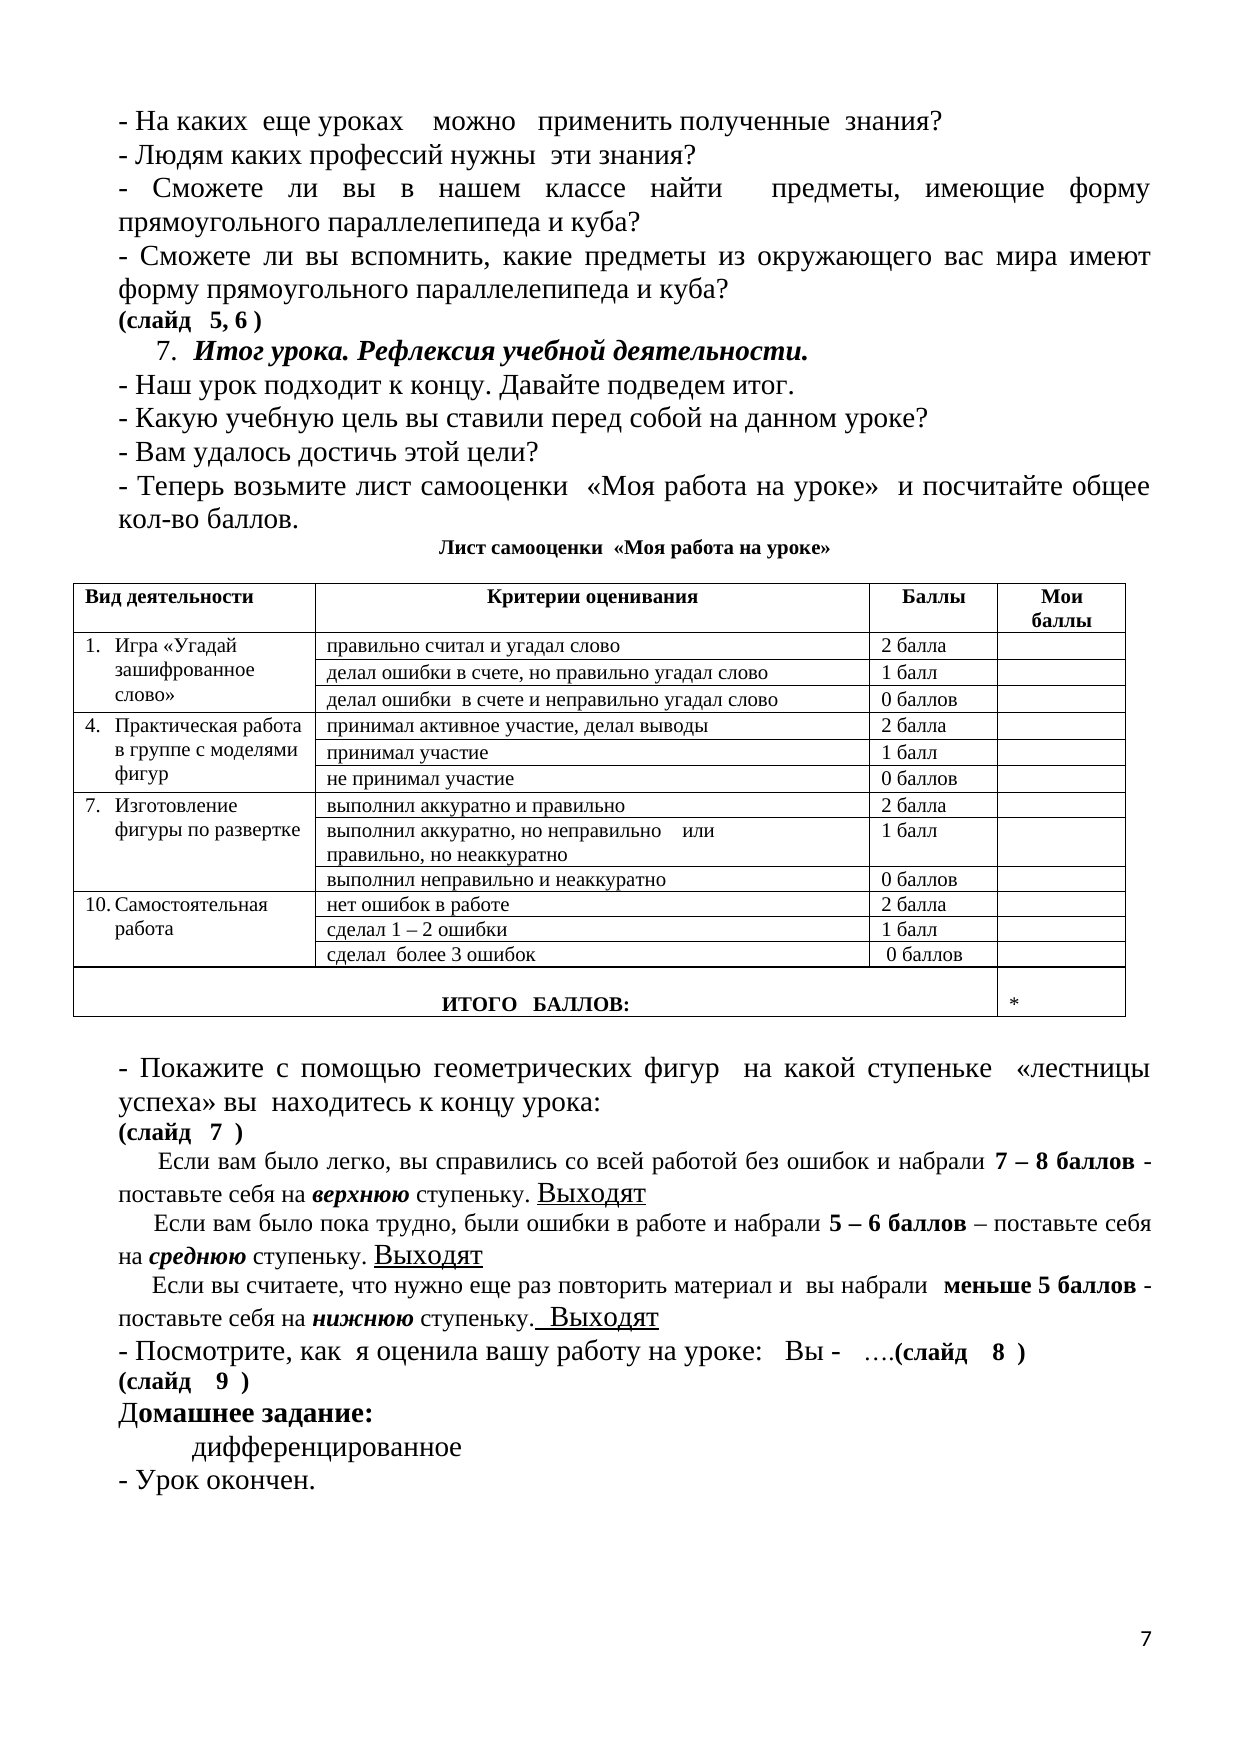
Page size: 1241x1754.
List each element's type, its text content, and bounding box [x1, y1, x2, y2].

text Лист самооценки «Моя работа на уроке» [118, 535, 1152, 559]
table_cell 0 баллов [870, 766, 997, 792]
table_cell принимал активное участие, делал выводы [316, 713, 869, 738]
text Домашнее задание: [118, 1395, 1152, 1429]
table_cell 1 балл [870, 818, 997, 866]
table_cell 1 балл [870, 740, 997, 765]
table_cell Игра «Угадай зашифрованное слово» [74, 633, 315, 712]
text - Вам удалось достичь этой цели? [118, 434, 1152, 468]
text - Наш урок подходит к концу. Давайте подведем итог. [118, 367, 1152, 401]
table_cell [998, 740, 1125, 765]
table_cell [998, 892, 1125, 916]
text - Сможете ли вы вспомнить, какие предметы из окружающего вас мира имеют форму прямоугольного параллелепипеда и куба? [118, 238, 1152, 305]
text Если вам было легко, вы справились со всей работой без ошибок и набрали 7 – 8 баллов - поставьте себя на верхнюю ступеньку. Выходят [118, 1146, 1152, 1208]
table_cell 2 балла [870, 892, 997, 916]
table_cell делал ошибки в счете, но правильно угадал слово [316, 660, 869, 685]
text - Какую учебную цель вы ставили перед собой на данном уроке? [118, 401, 1152, 434]
table_cell выполнил аккуратно, но неправильно или правильно, но неаккуратно [316, 818, 869, 866]
text дифференцированное [118, 1429, 1152, 1462]
text - На каких еще уроках можно применить полученные знания? [118, 103, 1152, 137]
table_cell ИТОГО БАЛЛОВ: [74, 968, 997, 1016]
table_cell [998, 793, 1125, 817]
text - Посмотрите, как я оценила вашу работу на уроке: Вы - ….(слайд 8 ) [118, 1333, 1152, 1366]
text (слайд 7 ) [118, 1117, 1152, 1146]
table_cell 0 баллов [870, 867, 997, 891]
table_header Вид деятельности [74, 584, 315, 632]
table_cell 2 балла [870, 713, 997, 738]
table_cell нет ошибок в работе [316, 892, 869, 916]
table_cell выполнил неправильно и неаккуратно [316, 867, 869, 891]
table_cell [998, 766, 1125, 792]
table_cell [998, 942, 1125, 966]
table_cell 2 балла [870, 793, 997, 817]
text Если вы считаете, что нужно еще раз повторить материал и вы набрали меньше 5 баллов - поставьте себя на нижнюю ступеньку. Выходят [118, 1271, 1152, 1333]
table_cell не принимал участие [316, 766, 869, 792]
text - Покажите с помощью геометрических фигур на какой ступеньке «лестницы успеха» вы находитесь к концу урока: [118, 1050, 1152, 1117]
table_cell 0 баллов [870, 686, 997, 712]
table_header Баллы [870, 584, 997, 632]
table_cell принимал участие [316, 740, 869, 765]
table_cell 1 балл [870, 917, 997, 941]
text Если вам было пока трудно, были ошибки в работе и набрали 5 – 6 баллов – поставьте себя на среднюю ступеньку. Выходят [118, 1208, 1152, 1271]
table_header Мои баллы [998, 584, 1125, 632]
table_cell [998, 867, 1125, 891]
table_cell [998, 686, 1125, 712]
table_cell делал ошибки в счете и неправильно угадал слово [316, 686, 869, 712]
text (слайд 5, 6 ) [118, 305, 1152, 333]
table_header Критерии оценивания [316, 584, 869, 632]
table_cell Самостоятельная работа [74, 892, 315, 966]
table_cell 0 баллов [870, 942, 997, 966]
table_cell сделал 1 – 2 ошибки [316, 917, 869, 941]
text - Урок окончен. [118, 1462, 1152, 1496]
table_cell выполнил аккуратно и правильно [316, 793, 869, 817]
text - Сможете ли вы в нашем классе найти предметы, имеющие форму прямоугольного параллелепипеда и куба? [118, 171, 1152, 238]
table_cell [998, 917, 1125, 941]
table_cell 1 балл [870, 660, 997, 685]
table_cell [998, 713, 1125, 738]
table_cell Практическая работа в группе с моделями фигур [74, 713, 315, 792]
table_cell правильно считал и угадал слово [316, 633, 869, 659]
table_cell * [998, 968, 1125, 1016]
table_cell сделал более 3 ошибок [316, 942, 869, 966]
table_cell [998, 633, 1125, 659]
table_cell Изготовление фигуры по развертке [74, 793, 315, 891]
text - Теперь возьмите лист самооценки «Моя работа на уроке» и посчитайте общее кол-во баллов. [118, 468, 1152, 535]
table_cell 2 балла [870, 633, 997, 659]
text - Людям каких профессий нужны эти знания? [118, 137, 1152, 171]
list Итог урока. Рефлексия учебной деятельности. [156, 333, 1152, 367]
table_cell [998, 660, 1125, 685]
table_cell [998, 818, 1125, 866]
text (слайд 9 ) [118, 1366, 1152, 1395]
